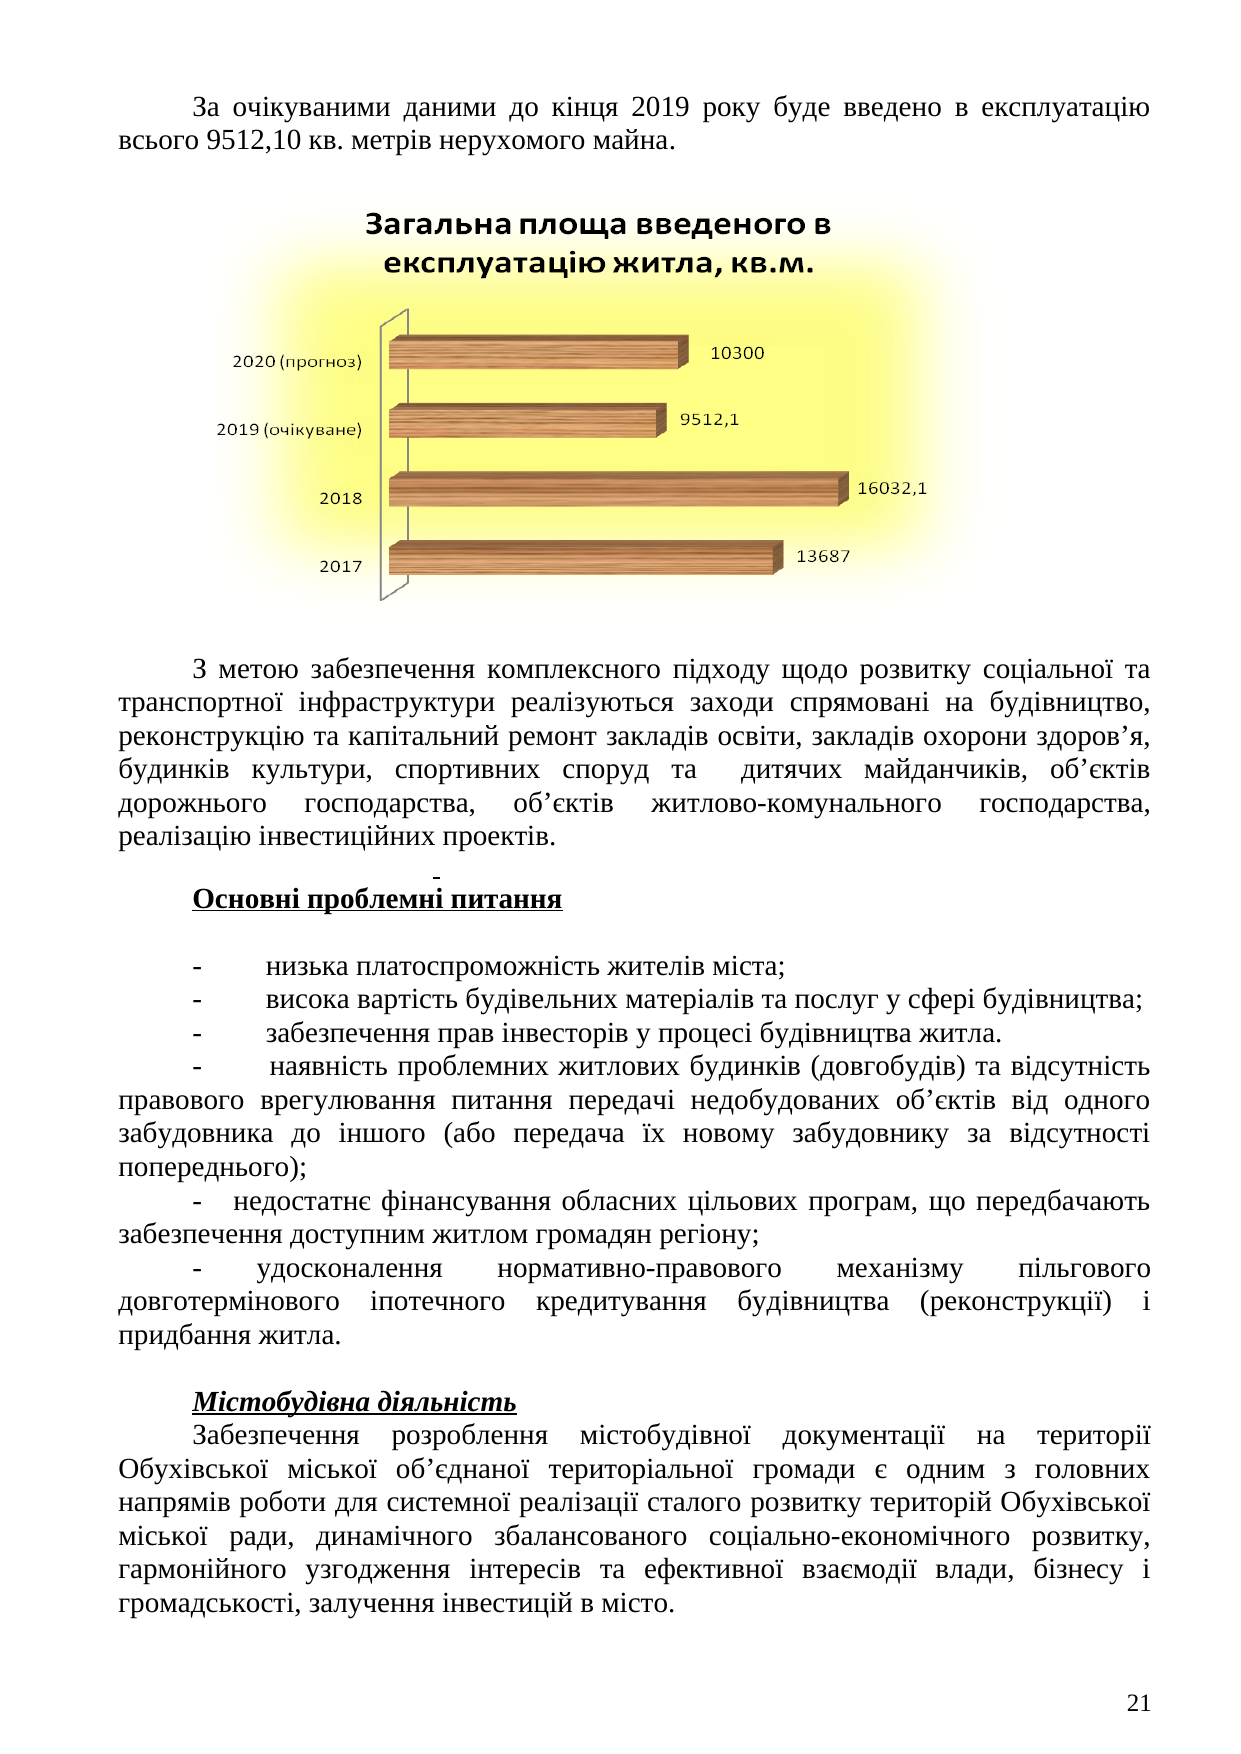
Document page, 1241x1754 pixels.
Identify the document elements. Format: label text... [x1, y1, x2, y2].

text - недостатнє фінансування обласних цільових програм, що передбачають забезпечення доступним житлом громадян регіону; [118, 1183, 1152, 1250]
text - наявність проблемних житлових будинків (довгобудів) та відсутність правового врегулювання питання передачі недобудованих об’єктів від одного забудовника до іншого (або передача їх новому забудовнику за відсутності попереднього); [118, 1048, 1152, 1183]
picture [193, 192, 1004, 619]
text З метою забезпечення комплексного підходу щодо розвитку соціальної та транспортної інфраструктури реалізуються заходи спрямовані на будівництво, реконструкцію та капітальний ремонт закладів освіти, закладів охорони здоров’я, будинків культури, спортивних споруд та дитячих майданчиків, об’єктів дорожнього господарства, об’єктів житлово-комунального господарства, реалізацію інвестиційних проектів. [118, 651, 1152, 852]
text Забезпечення розроблення містобудівної документації на території Обухівської міської об’єднаної територіальної громади є одним з головних напрямів роботи для системної реалізації сталого розвитку територій Обухівської міської ради, динамічного збалансованого соціально-економічного розвитку, гармонійного узгодження інтересів та ефективної взаємодії влади, бізнесу і громадськості, залучення інвестицій в місто. [118, 1417, 1152, 1619]
text Містобудівна діяльність [118, 1384, 1152, 1417]
list висока вартість будівельних матеріалів та послуг у сфері будівництва; [118, 981, 1152, 1015]
text Основні проблемні питання [118, 881, 1152, 914]
text - удосконалення нормативно-правового механізму пільгового довготермінового іпотечного кредитування будівництва (реконструкції) і придбання житла. [118, 1250, 1152, 1350]
list забезпечення прав інвесторів у процесі будівництва житла. [118, 1015, 1152, 1048]
list низька платоспроможність жителів міста; [118, 948, 1152, 981]
text За очікуваними даними до кінця 2019 року буде введено в експлуатацію всього 9512,10 кв. метрів нерухомого майна. [118, 89, 1152, 156]
